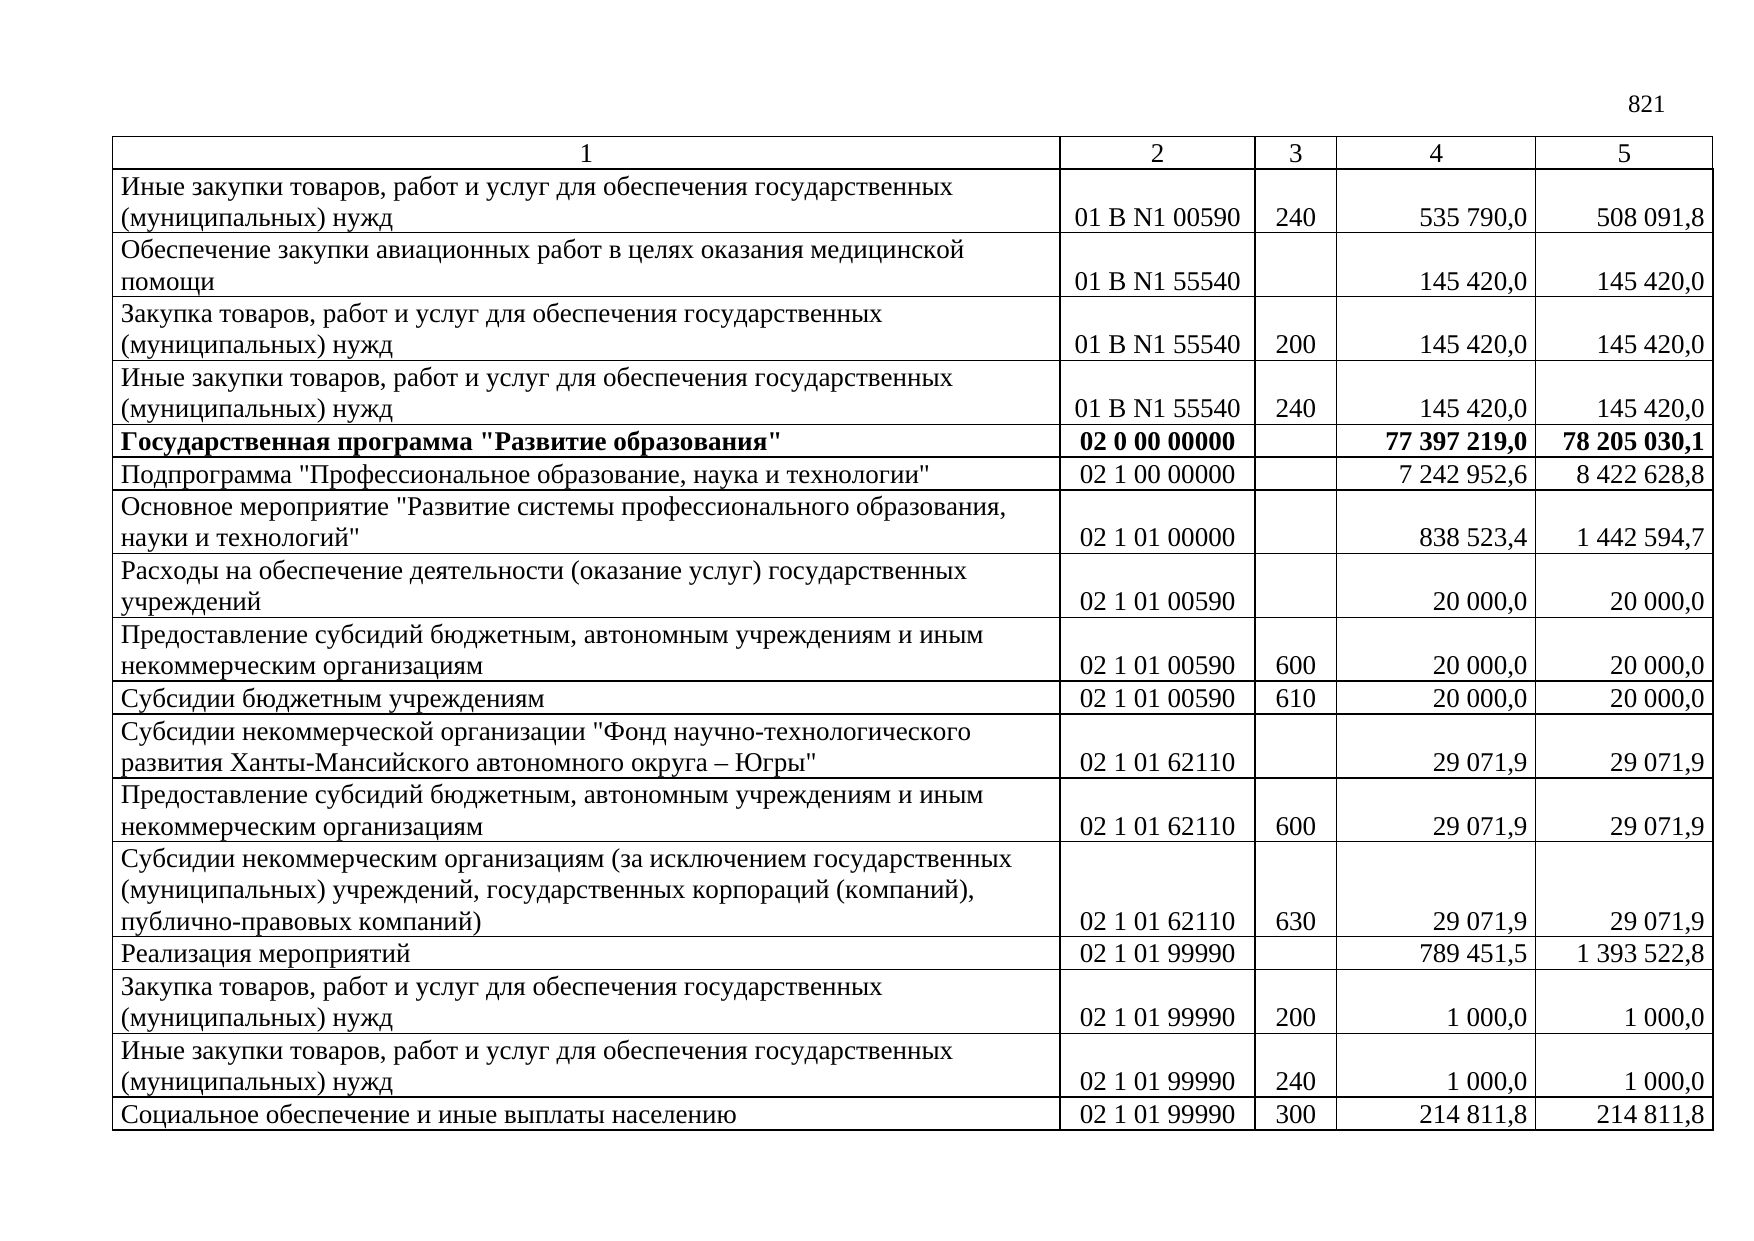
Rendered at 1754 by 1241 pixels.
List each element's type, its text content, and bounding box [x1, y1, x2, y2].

table_cell Субсидии некоммерческим организациям (за исключением государственных (муниципальных) учреждений, государственных корпораций (компаний), публично-правовых компаний) [113, 842, 1059, 936]
table_cell Предоставление субсидий бюджетным, автономным учреждениям и иным некоммерческим организациям [113, 779, 1059, 841]
table_cell [1256, 554, 1336, 617]
table_cell 1 393 522,8 [1536, 937, 1712, 968]
table_cell [1256, 458, 1336, 489]
table_cell 630 [1256, 842, 1336, 936]
table_cell 29 071,9 [1337, 842, 1535, 936]
table_cell Государственная программа "Развитие образования" [113, 425, 1059, 456]
table_cell 214 811,8 [1337, 1098, 1535, 1129]
table_cell 01 В N1 00590 [1061, 170, 1254, 232]
table_cell [1256, 425, 1336, 456]
table_header 5 [1536, 137, 1712, 168]
table_cell 02 1 01 00590 [1061, 618, 1254, 680]
table_cell Иные закупки товаров, работ и услуг для обеспечения государственных (муниципальных) нужд [113, 361, 1059, 423]
table_cell 145 420,0 [1337, 233, 1535, 296]
table_cell [1256, 937, 1336, 968]
table_cell 789 451,5 [1337, 937, 1535, 968]
table_cell Подпрограмма "Профессиональное образование, наука и технологии" [113, 458, 1059, 489]
table_cell 838 523,4 [1337, 491, 1535, 553]
table_cell 20 000,0 [1536, 618, 1712, 680]
table_cell 145 420,0 [1536, 297, 1712, 359]
table_cell Субсидии некоммерческой организации "Фонд научно-технологического развития Ханты-Мансийского автономного округа – Югры" [113, 715, 1059, 777]
table_header 3 [1256, 137, 1336, 168]
table_cell 1 000,0 [1536, 970, 1712, 1032]
table_cell 1 442 594,7 [1536, 491, 1712, 553]
table_cell 610 [1256, 682, 1336, 713]
table_cell Закупка товаров, работ и услуг для обеспечения государственных (муниципальных) нужд [113, 970, 1059, 1032]
table_cell 02 0 00 00000 [1061, 425, 1254, 456]
table_cell 8 422 628,8 [1536, 458, 1712, 489]
table_cell 29 071,9 [1337, 715, 1535, 777]
table_cell 20 000,0 [1337, 618, 1535, 680]
table_cell Социальное обеспечение и иные выплаты населению [113, 1098, 1059, 1129]
table_cell Иные закупки товаров, работ и услуг для обеспечения государственных (муниципальных) нужд [113, 170, 1059, 232]
table_cell Иные закупки товаров, работ и услуг для обеспечения государственных (муниципальных) нужд [113, 1034, 1059, 1096]
table_header 1 [113, 137, 1059, 168]
table_cell Обеспечение закупки авиационных работ в целях оказания медицинской помощи [113, 233, 1059, 296]
table_cell 214 811,8 [1536, 1098, 1712, 1129]
table_cell 02 1 01 00590 [1061, 554, 1254, 617]
table_cell Предоставление субсидий бюджетным, автономным учреждениям и иным некоммерческим организациям [113, 618, 1059, 680]
table_cell 20 000,0 [1337, 682, 1535, 713]
table_cell 145 420,0 [1536, 361, 1712, 423]
table_cell 01 В N1 55540 [1061, 233, 1254, 296]
table_cell 145 420,0 [1337, 297, 1535, 359]
table_cell [1256, 233, 1336, 296]
table_cell 7 242 952,6 [1337, 458, 1535, 489]
table_header 4 [1337, 137, 1535, 168]
table_cell 600 [1256, 779, 1336, 841]
table_cell Закупка товаров, работ и услуг для обеспечения государственных (муниципальных) нужд [113, 297, 1059, 359]
table_cell 200 [1256, 970, 1336, 1032]
table_cell 02 1 01 99990 [1061, 937, 1254, 968]
table_cell 240 [1256, 170, 1336, 232]
table_cell 29 071,9 [1337, 779, 1535, 841]
table_cell 02 1 01 62110 [1061, 842, 1254, 936]
table_cell 300 [1256, 1098, 1336, 1129]
table_cell 145 420,0 [1337, 361, 1535, 423]
table_cell 02 1 01 62110 [1061, 779, 1254, 841]
table_cell 145 420,0 [1536, 233, 1712, 296]
table_cell 02 1 01 00000 [1061, 491, 1254, 553]
table_cell 29 071,9 [1536, 842, 1712, 936]
table_cell 508 091,8 [1536, 170, 1712, 232]
table_cell 1 000,0 [1337, 1034, 1535, 1096]
table_cell 535 790,0 [1337, 170, 1535, 232]
table_cell 20 000,0 [1536, 554, 1712, 617]
table_cell 200 [1256, 297, 1336, 359]
table_cell [1256, 491, 1336, 553]
table_cell 02 1 01 99990 [1061, 970, 1254, 1032]
table_cell 02 1 01 99990 [1061, 1034, 1254, 1096]
table_cell 29 071,9 [1536, 779, 1712, 841]
table_cell 01 В N1 55540 [1061, 297, 1254, 359]
table_cell 02 1 01 00590 [1061, 682, 1254, 713]
table_cell 20 000,0 [1337, 554, 1535, 617]
table_cell Реализация мероприятий [113, 937, 1059, 968]
table_cell 1 000,0 [1337, 970, 1535, 1032]
table_cell Субсидии бюджетным учреждениям [113, 682, 1059, 713]
table_cell Расходы на обеспечение деятельности (оказание услуг) государственных учреждений [113, 554, 1059, 617]
table_cell 02 1 01 62110 [1061, 715, 1254, 777]
table_cell Основное мероприятие "Развитие системы профессионального образования, науки и технологий" [113, 491, 1059, 553]
table_cell 1 000,0 [1536, 1034, 1712, 1096]
table_cell 02 1 00 00000 [1061, 458, 1254, 489]
table_cell 20 000,0 [1536, 682, 1712, 713]
table_cell [1256, 715, 1336, 777]
table_cell 600 [1256, 618, 1336, 680]
table_header 2 [1061, 137, 1254, 168]
table_cell 240 [1256, 361, 1336, 423]
table_cell 77 397 219,0 [1337, 425, 1535, 456]
table_cell 02 1 01 99990 [1061, 1098, 1254, 1129]
table_cell 240 [1256, 1034, 1336, 1096]
table_cell 01 В N1 55540 [1061, 361, 1254, 423]
table_cell 29 071,9 [1536, 715, 1712, 777]
table_cell 78 205 030,1 [1536, 425, 1712, 456]
